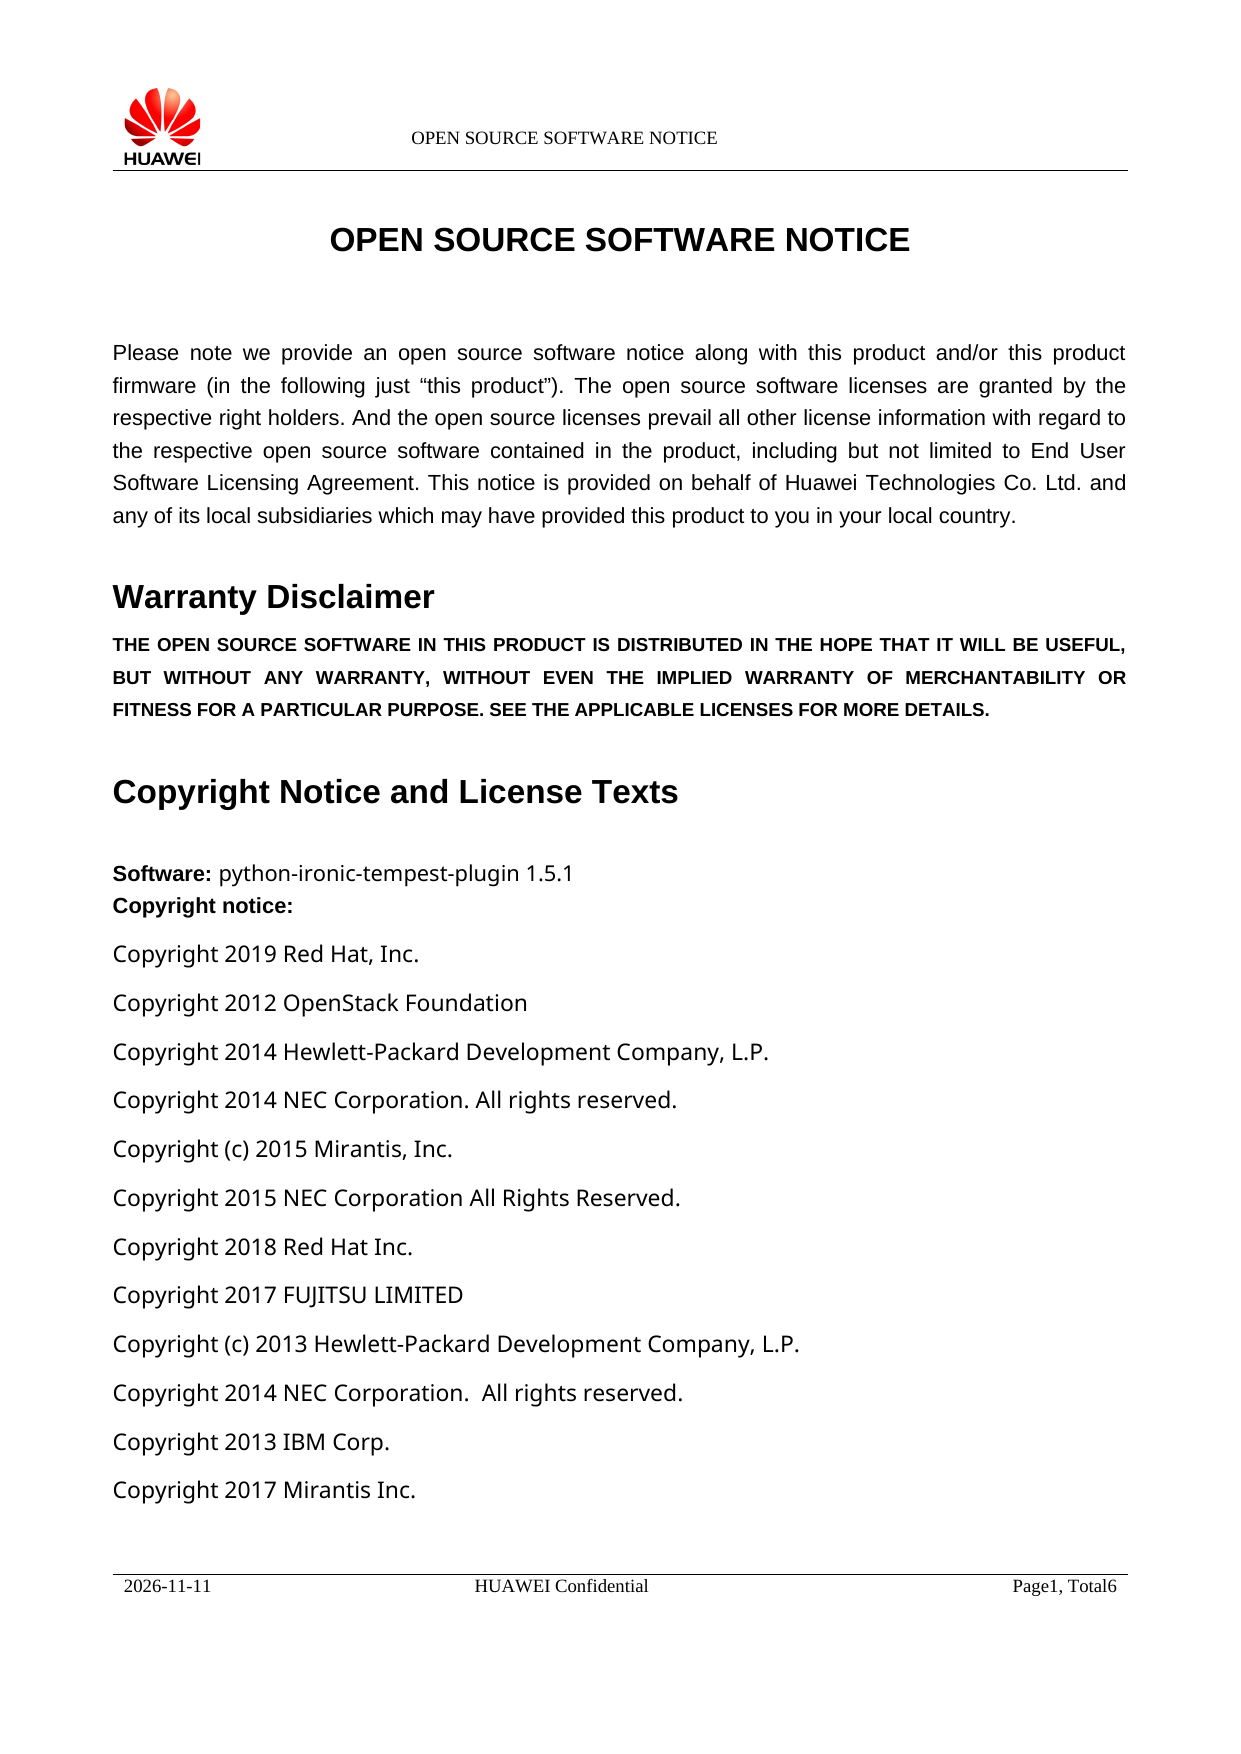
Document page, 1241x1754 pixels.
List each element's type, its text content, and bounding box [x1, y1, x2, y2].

text Copyright Notice and License Texts [112, 759, 1128, 824]
title Software: python-ironic-tempest-plugin 1.5.1 [112, 856, 1128, 889]
picture [124, 88, 201, 165]
text The open source software in this product is distributed in the hope that it will be useful, but WITHOUT ANY WARRANTY, without even the implied warranty of MERCHANTABILITY or FITNESS FOR A PARTICULAR PURPOSE. See the applicable licenses for more details. [112, 629, 1128, 726]
text Warranty Disclaimer [112, 564, 1128, 629]
text Copyright notice: Copyright 2019 Red Hat, Inc. Copyright 2012 OpenStack Foundation Copyright 2014 Hewlett-Packard Development Company, L.P. Copyright 2014 NEC Corporation. All rights reserved. Copyright (c) 2015 Mirantis, Inc. Copyright 2015 NEC Corporation All Rights Reserved. Copyright 2018 Red Hat Inc. Copyright 2017 FUJITSU LIMITED Copyright (c) 2013 Hewlett-Packard Development Company, L.P. Copyright 2014 NEC Corporation. All rights reserved. Copyright 2013 IBM Corp. Copyright 2017 Mirantis Inc. [112, 889, 1128, 1555]
text OPEN SOURCE SOFTWARE NOTICE [112, 206, 1128, 271]
text Please note we provide an open source software notice along with this product and/or this product firmware (in the following just “this product”). The open source software licenses are granted by the respective right holders. And the open source licenses prevail all other license information with regard to the respective open source software contained in the product, including but not limited to End User Software Licensing Agreement. This notice is provided on behalf of Huawei Technologies Co. Ltd. and any of its local subsidiaries which may have provided this product to you in your local country. [112, 336, 1128, 531]
